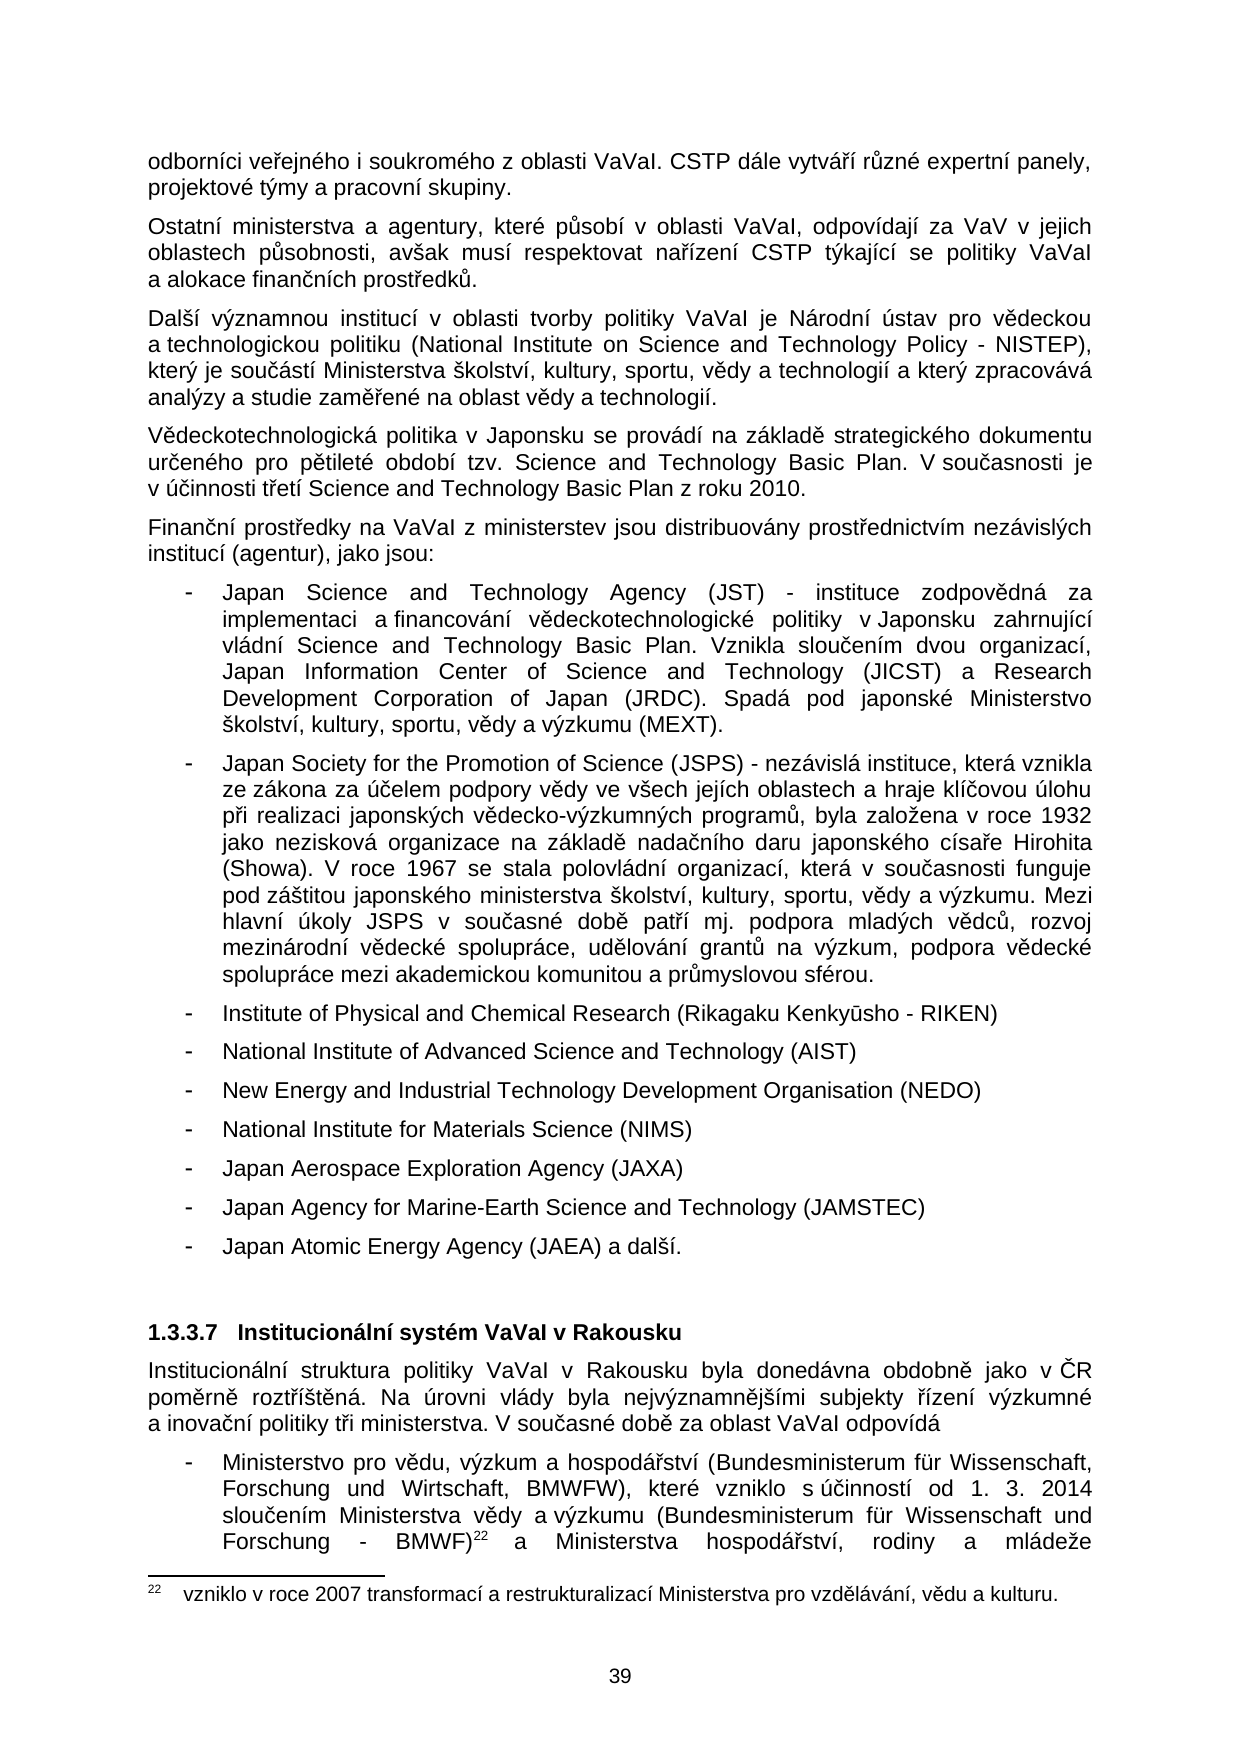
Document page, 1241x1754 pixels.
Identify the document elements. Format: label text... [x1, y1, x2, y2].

list Japan Aerospace Exploration Agency (JAXA) [185, 1155, 1092, 1181]
list Japan Atomic Energy Agency (JAEA) a další. [185, 1233, 1092, 1259]
text Ostatní ministerstva a agentury, které působí v oblasti VaVaI, odpovídají za VaV v jejich oblastech působnosti, avšak musí respektovat nařízení CSTP týkající se politiky VaVaI a alokace finančních prostředků. [148, 213, 1092, 292]
list National Institute for Materials Science (NIMS) [185, 1116, 1092, 1142]
text Další významnou institucí v oblasti tvorby politiky VaVaI je Národní ústav pro vědeckou a technologickou politiku (National Institute on Science and Technology Policy - NISTEP), který je součástí Ministerstva školství, kultury, sportu, vědy a technologií a který zpracovává analýzy a studie zaměřené na oblast vědy a technologií. [148, 304, 1092, 410]
subtitle Institucionální systém VaVaI v Rakousku [148, 1319, 1092, 1345]
list New Energy and Industrial Technology Development Organisation (NEDO) [185, 1077, 1092, 1103]
list Japan Science and Technology Agency (JST) - instituce zodpovědná za implementaci a financování vědeckotechnologické politiky v Japonsku zahrnující vládní Science and Technology Basic Plan. Vznikla sloučením dvou organizací, Japan Information Center of Science and Technology (JICST) a Research Development Corporation of Japan (JRDC). Spadá pod japonské Ministerstvo školství, kultury, sportu, vědy a výzkumu (MEXT). [185, 579, 1092, 737]
list Japan Agency for Marine-Earth Science and Technology (JAMSTEC) [185, 1194, 1092, 1220]
text Vědeckotechnologická politika v Japonsku se provádí na základě strategického dokumentu určeného pro pětileté období tzv. Science and Technology Basic Plan. V současnosti je v účinnosti třetí Science and Technology Basic Plan z roku 2010. [148, 422, 1092, 501]
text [148, 148, 1092, 200]
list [185, 1449, 1092, 1554]
text Institucionální struktura politiky VaVaI v Rakousku byla donedávna obdobně jako v ČR poměrně roztříštěná. Na úrovni vlády byla nejvýznamnějšími subjekty řízení výzkumné a inovační politiky tři ministerstva. V současné době za oblast VaVaI odpovídá [148, 1357, 1092, 1437]
text Finanční prostředky na VaVaI z ministerstev jsou distribuovány prostřednictvím nezávislých institucí (agentur), jako jsou: [148, 514, 1092, 567]
list Japan Society for the Promotion of Science (JSPS) - nezávislá instituce, která vznikla ze zákona za účelem podpory vědy ve všech jejích oblastech a hraje klíčovou úlohu při realizaci japonských vědecko-výzkumných programů, byla založena v roce 1932 jako nezisková organizace na základě nadačního daru japonského císaře Hirohita (Showa). V roce 1967 se stala polovládní organizací, která v současnosti funguje pod záštitou japonského ministerstva školství, kultury, sportu, vědy a výzkumu. Mezi hlavní úkoly JSPS v současné době patří mj. podpora mladých vědců, rozvoj mezinárodní vědecké spolupráce, udělování grantů na výzkum, podpora vědecké spolupráce mezi akademickou komunitou a průmyslovou sférou. [185, 750, 1092, 987]
list Institute of Physical and Chemical Research (Rikagaku Kenkyūsho - RIKEN) [185, 999, 1092, 1026]
list National Institute of Advanced Science and Technology (AIST) [185, 1038, 1092, 1065]
